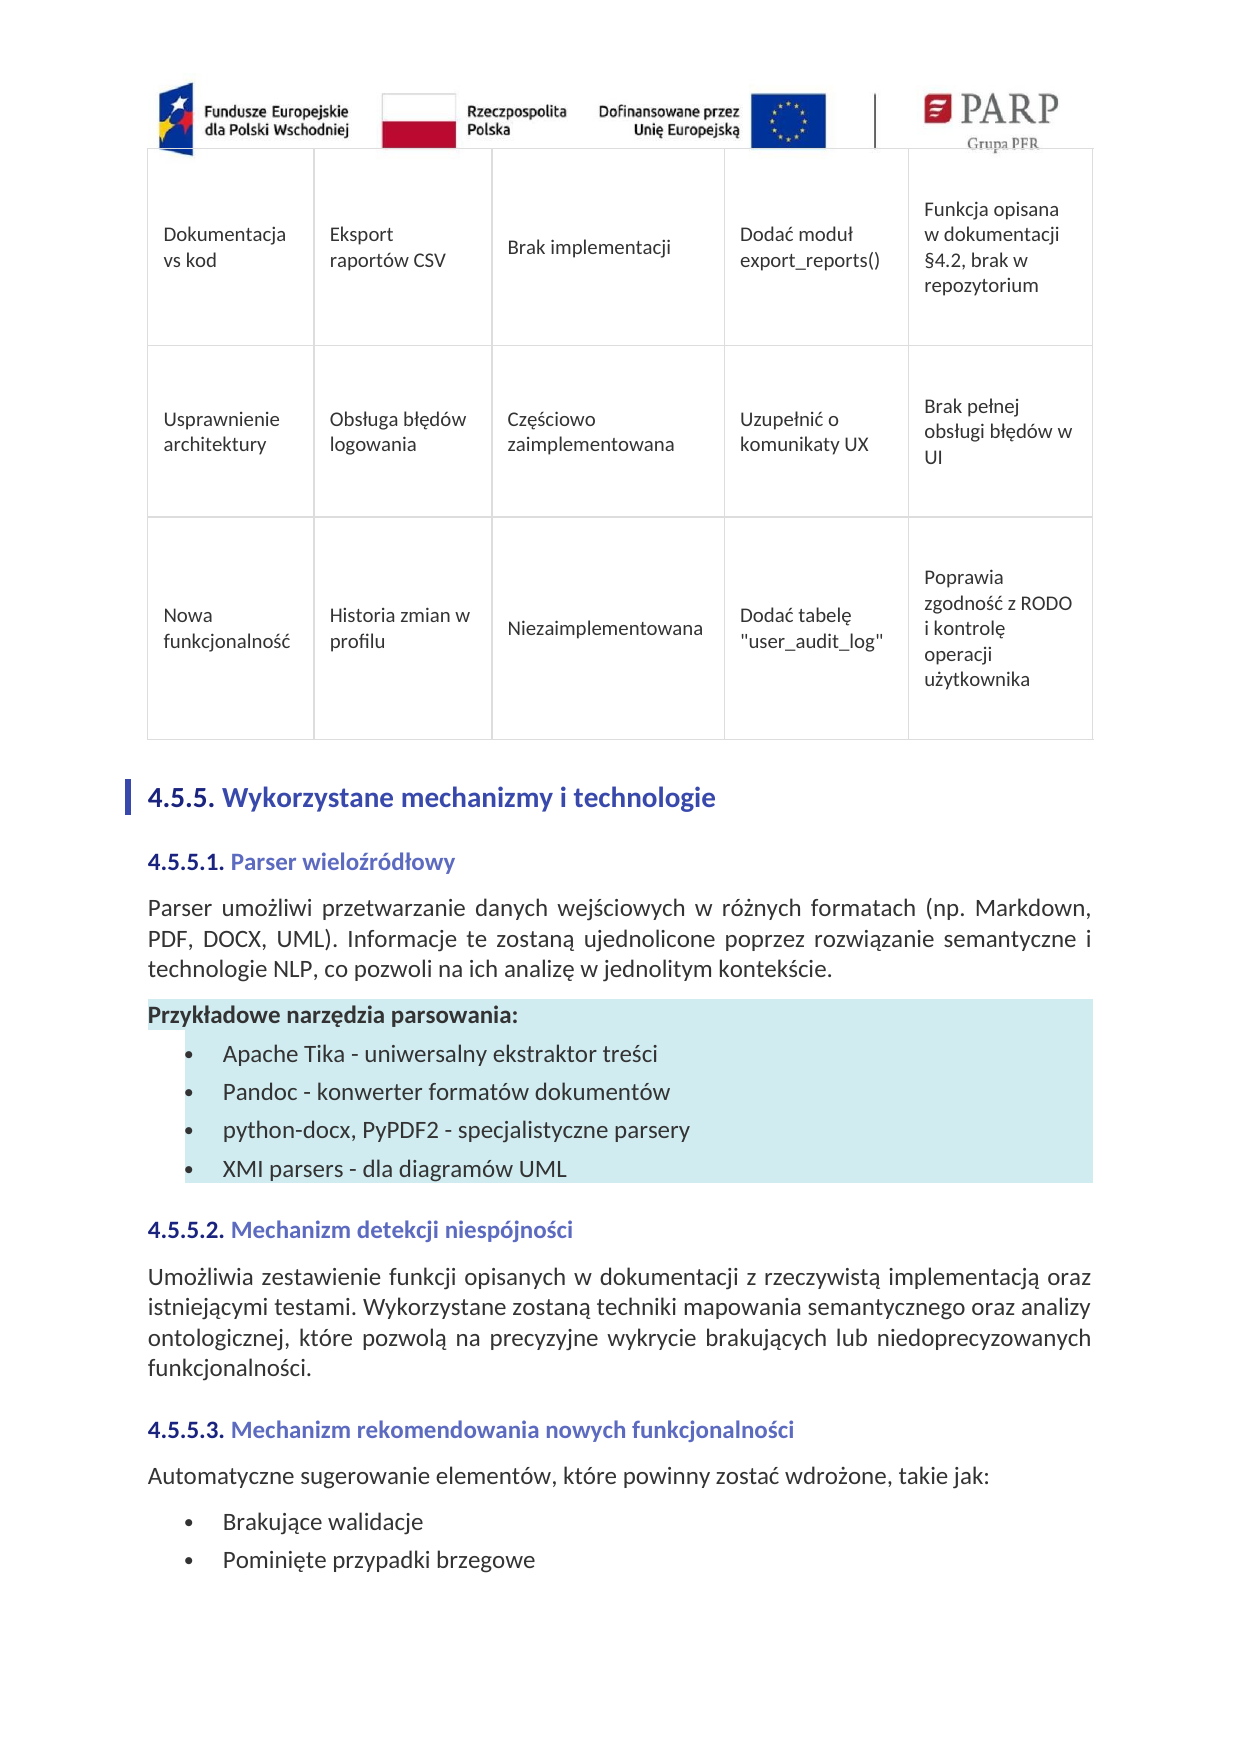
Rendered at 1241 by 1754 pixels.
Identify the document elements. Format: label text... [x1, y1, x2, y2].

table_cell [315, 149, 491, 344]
list Brakujące walidacje [185, 1506, 1093, 1537]
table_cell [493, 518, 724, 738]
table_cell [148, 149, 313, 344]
text Przykładowe narzędzia parsowania: [148, 999, 1093, 1030]
list XMI parsers - dla diagramów UML [185, 1153, 1093, 1183]
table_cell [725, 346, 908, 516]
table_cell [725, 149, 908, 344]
subtitle 4.5.5.3. Mechanizm rekomendowania nowych funkcjonalności [148, 1414, 1093, 1444]
picture [147, 73, 1060, 148]
text Umożliwia zestawienie funkcji opisanych w dokumentacji z rzeczywistą implementacją oraz istniejącymi testami. Wykorzystane zostaną techniki mapowania semantycznego oraz analizy ontologicznej, które pozwolą na precyzyjne wykrycie brakujących lub niedoprecyzowanych funkcjonalności. [148, 1261, 1093, 1383]
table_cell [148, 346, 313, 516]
text Automatyczne sugerowanie elementów, które powinny zostać wdrożone, takie jak: [148, 1460, 1093, 1491]
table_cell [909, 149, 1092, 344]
list Apache Tika - uniwersalny ekstraktor treści [185, 1038, 1093, 1068]
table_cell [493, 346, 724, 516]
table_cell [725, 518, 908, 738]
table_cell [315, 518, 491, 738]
subtitle 4.5.5.1. Parser wieloźródłowy [148, 846, 1093, 877]
list Pandoc - konwerter formatów dokumentów [185, 1076, 1093, 1107]
list python-docx, PyPDF2 - specjalistyczne parsery [185, 1114, 1093, 1145]
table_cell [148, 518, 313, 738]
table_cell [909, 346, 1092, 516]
text Parser umożliwi przetwarzanie danych wejściowych w różnych formatach (np. Markdown, PDF, DOCX, UML). Informacje te zostaną ujednolicone poprzez rozwiązanie semantyczne i technologie NLP, co pozwoli na ich analizę w jednolitym kontekście. [148, 892, 1093, 984]
subtitle 4.5.5. Wykorzystane mechanizmy i technologie [131, 779, 1093, 815]
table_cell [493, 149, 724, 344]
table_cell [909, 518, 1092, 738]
list Pominięte przypadki brzegowe [185, 1544, 1093, 1575]
subtitle 4.5.5.2. Mechanizm detekcji niespójności [148, 1214, 1093, 1245]
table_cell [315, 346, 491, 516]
